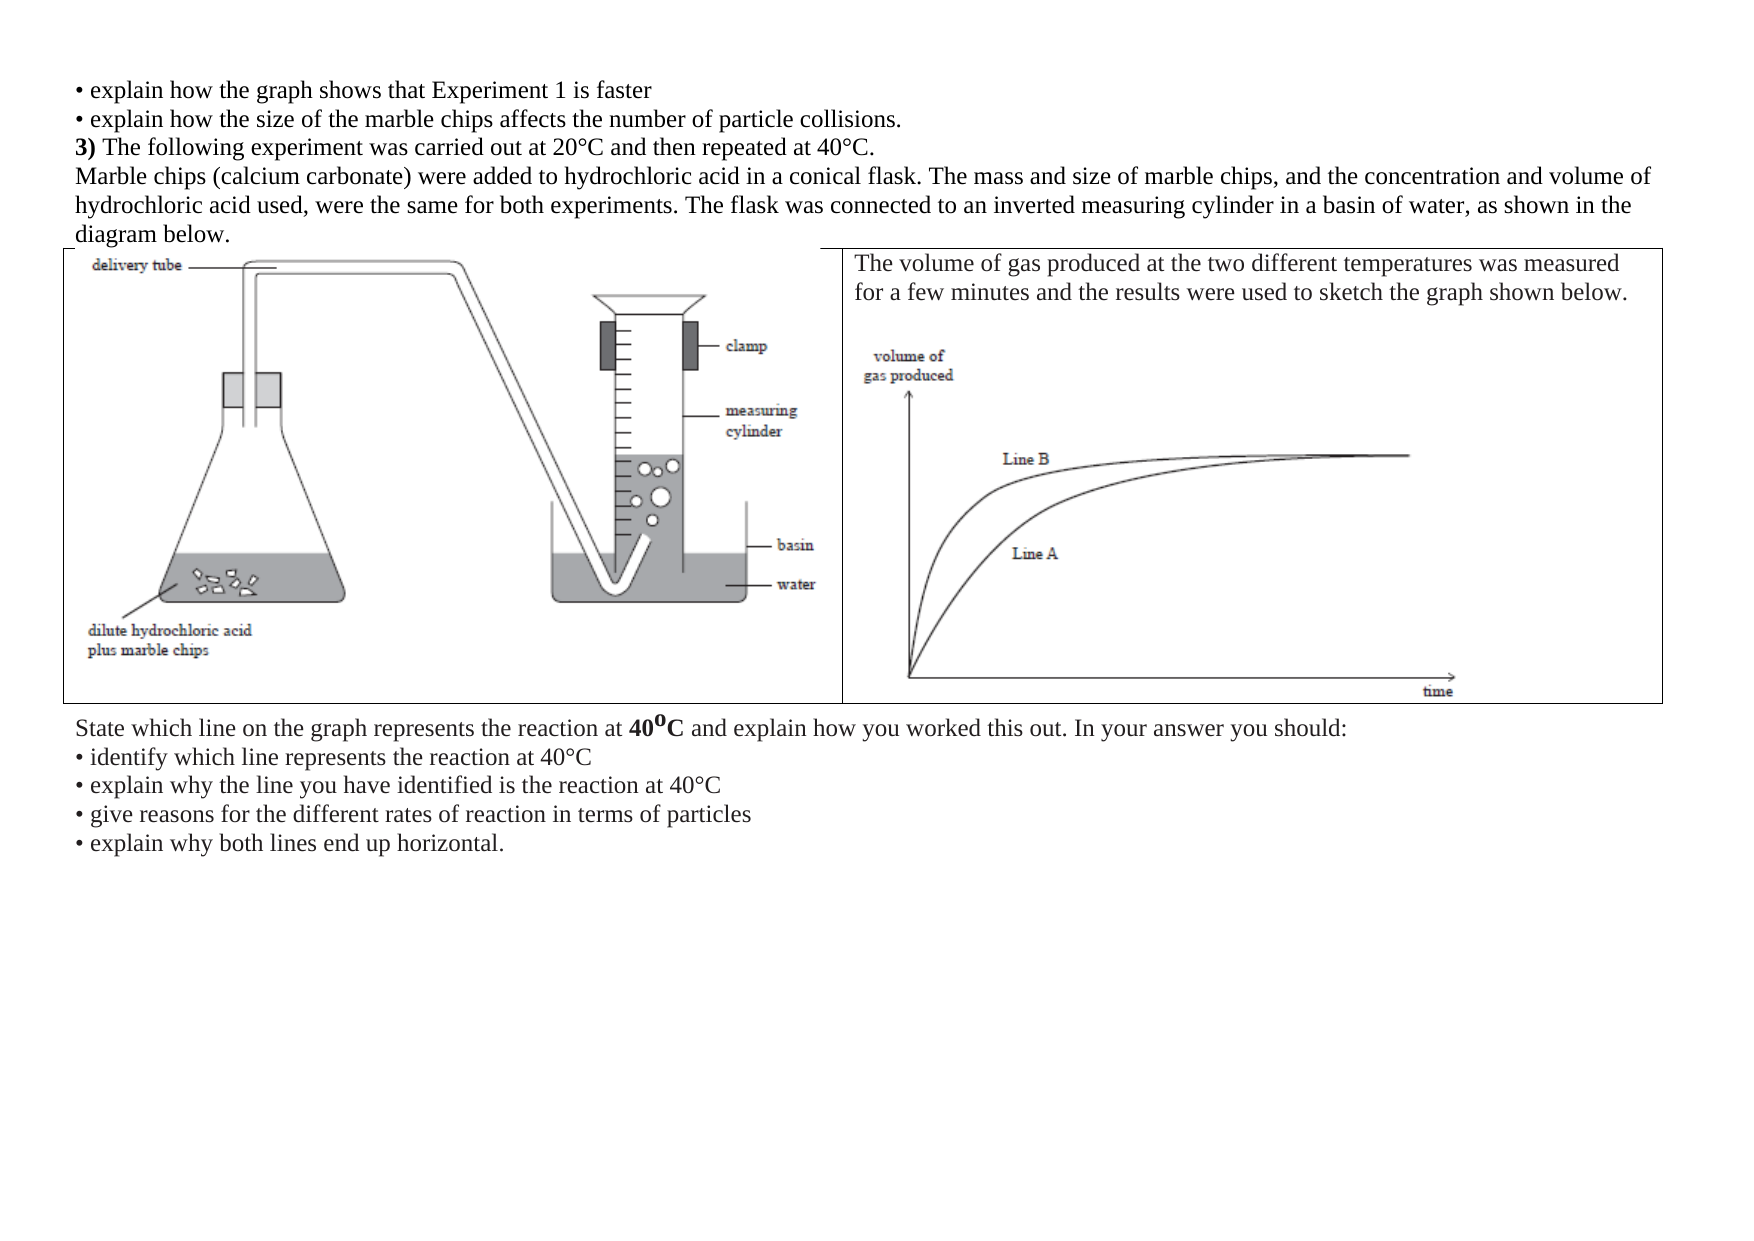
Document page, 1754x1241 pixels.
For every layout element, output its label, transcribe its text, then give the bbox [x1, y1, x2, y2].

text • explain why the line you have identified is the reaction at 40°C [75, 771, 1679, 799]
text • give reasons for the different rates of reaction in terms of particles • explain why both lines end up horizontal. [75, 799, 1679, 857]
text State which line on the graph represents the reaction at 40oC and explain how you worked this out. In your answer you should: [75, 703, 1679, 742]
text • identify which line represents the reaction at 40°C [75, 742, 1679, 771]
text • explain how the graph shows that Experiment 1 is faster • explain how the size of the marble chips affects the number of particle collisions. [75, 75, 1679, 132]
table_header [64, 249, 842, 702]
table_header The volume of gas produced at the two different temperatures was measured for a few minutes and the results were used to sketch the graph shown below. [843, 249, 1662, 702]
text 3) The following experiment was carried out at 20°C and then repeated at 40°C. Marble chips (calcium carbonate) were added to hydrochloric acid in a conical flask. The mass and size of marble chips, and the concentration and volume of hydrochloric acid used, were the same for both experiments. The flask was connected to an inverted measuring cylinder in a basin of water, as shown in the diagram below. [75, 132, 1679, 247]
